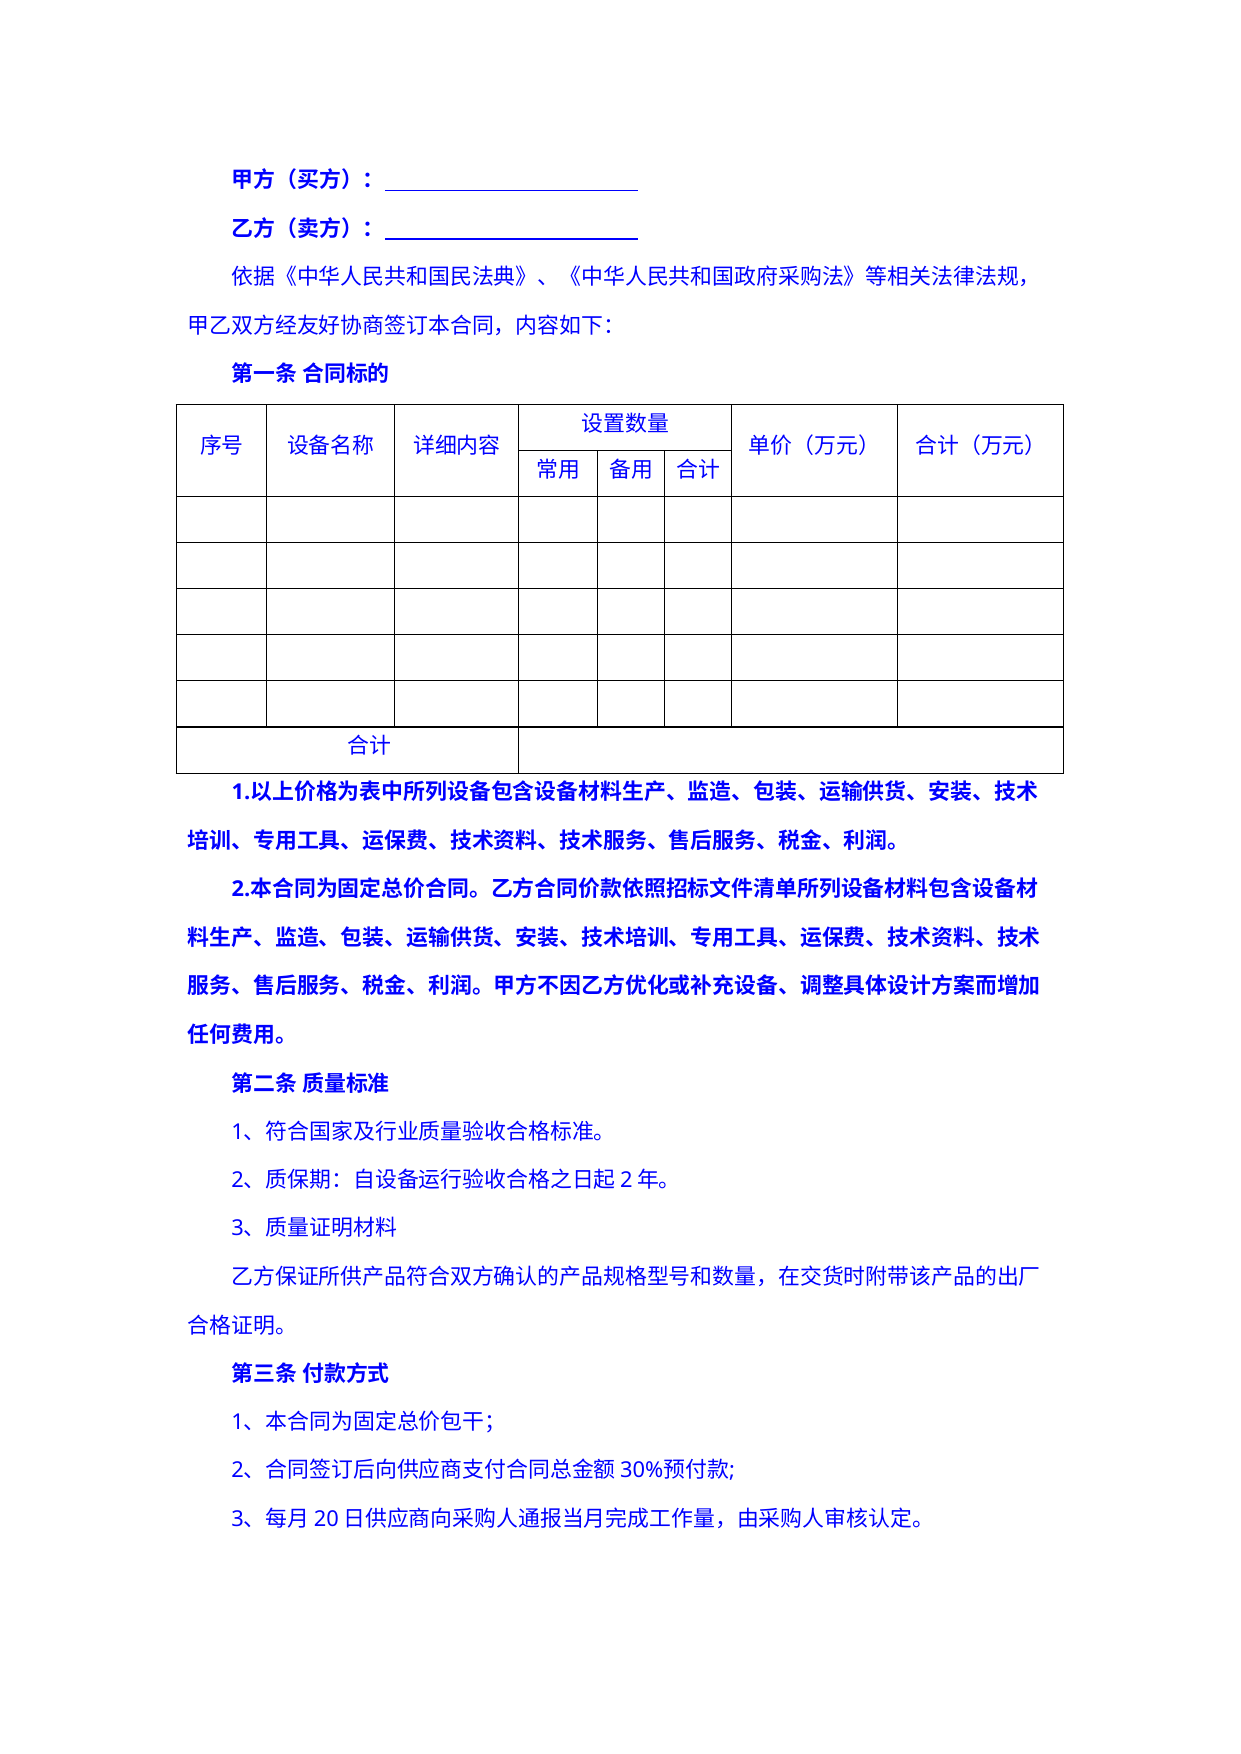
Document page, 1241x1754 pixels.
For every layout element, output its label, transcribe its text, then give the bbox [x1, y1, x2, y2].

text 乙方（卖方）： [187, 210, 1053, 243]
table_cell [598, 681, 664, 726]
table_cell 合计 [177, 728, 518, 772]
table_cell [732, 635, 897, 680]
table_header 设置数量 [519, 405, 731, 450]
table_cell [519, 681, 597, 726]
table_cell [598, 635, 664, 680]
table_cell [665, 635, 731, 680]
table_cell [177, 497, 266, 542]
table_cell [732, 497, 897, 542]
table_cell [898, 543, 1063, 588]
table_cell [519, 497, 597, 542]
list 3、质量证明材料 [187, 1210, 1053, 1243]
table_cell [898, 681, 1063, 726]
table_cell [267, 681, 394, 726]
table_cell [665, 543, 731, 588]
table_cell [395, 589, 518, 634]
table_cell [267, 543, 394, 588]
table_cell [267, 635, 394, 680]
table_cell [665, 589, 731, 634]
table_cell [898, 635, 1063, 680]
table_cell [732, 543, 897, 588]
table_cell [177, 543, 266, 588]
table_cell 合计 [665, 451, 731, 496]
table_cell [598, 543, 664, 588]
table_cell [395, 543, 518, 588]
table_cell [395, 497, 518, 542]
table_cell [519, 589, 597, 634]
table_cell [598, 589, 664, 634]
text 乙方保证所供产品符合双方确认的产品规格型号和数量，在交货时附带该产品的出厂合格证明。 [187, 1258, 1053, 1340]
table_cell [519, 635, 597, 680]
table_header 序号 [177, 405, 266, 496]
table_cell 常用 [519, 451, 597, 496]
table_cell [665, 681, 731, 726]
list 付款方式 [187, 1356, 1053, 1388]
text 2.本合同为固定总价合同。乙方合同价款依照招标文件清单所列设备材料包含设备材料生产、监造、包装、运输供货、安装、技术培训、专用工具、运保费、技术资料、技术服务、售后服务、税金、利润。甲方不因乙方优化或补充设备、调整具体设计方案而增加任何费用。 [187, 871, 1053, 1049]
table_cell [665, 497, 731, 542]
list 2、合同签订后向供应商支付合同总金额30%预付款; [231, 1452, 1053, 1485]
text 第一条 合同标的 [187, 356, 1053, 388]
text 甲方（买方）： [187, 162, 1053, 194]
table_cell [267, 497, 394, 542]
table_header 合计（万元） [898, 405, 1063, 496]
table_cell [177, 681, 266, 726]
table_cell [519, 543, 597, 588]
table_header 设备名称 [267, 405, 394, 496]
table_cell [898, 589, 1063, 634]
text 依据《中华人民共和国民法典》、《中华人民共和国政府采购法》等相关法律法规，甲乙双方经友好协商签订本合同，内容如下： [187, 259, 1053, 340]
table_cell 备用 [598, 451, 664, 496]
text 1.以上价格为表中所列设备包含设备材料生产、监造、包装、运输供货、安装、技术培训、专用工具、运保费、技术资料、技术服务、售后服务、税金、利润。 [187, 774, 1053, 855]
table_header 单价（万元） [732, 405, 897, 496]
text 2、质保期：自设备运行验收合格之日起2年。 [187, 1162, 1053, 1194]
table_cell [519, 728, 1063, 772]
table_cell [395, 681, 518, 726]
table_cell [732, 589, 897, 634]
table_cell [177, 589, 266, 634]
list 3、每月20日供应商向采购人通报当月完成工作量，由采购人审核认定。 [231, 1501, 1053, 1533]
table_cell [598, 497, 664, 542]
table_cell [267, 589, 394, 634]
text 1、符合国家及行业质量验收合格标准。 [187, 1113, 1053, 1146]
list 1、本合同为固定总价包干； [231, 1404, 1053, 1436]
table_cell [177, 635, 266, 680]
table_header 详细内容 [395, 405, 518, 496]
table_cell [898, 497, 1063, 542]
table_cell [732, 681, 897, 726]
table_cell [395, 635, 518, 680]
text 第二条 质量标准 [187, 1065, 1053, 1098]
